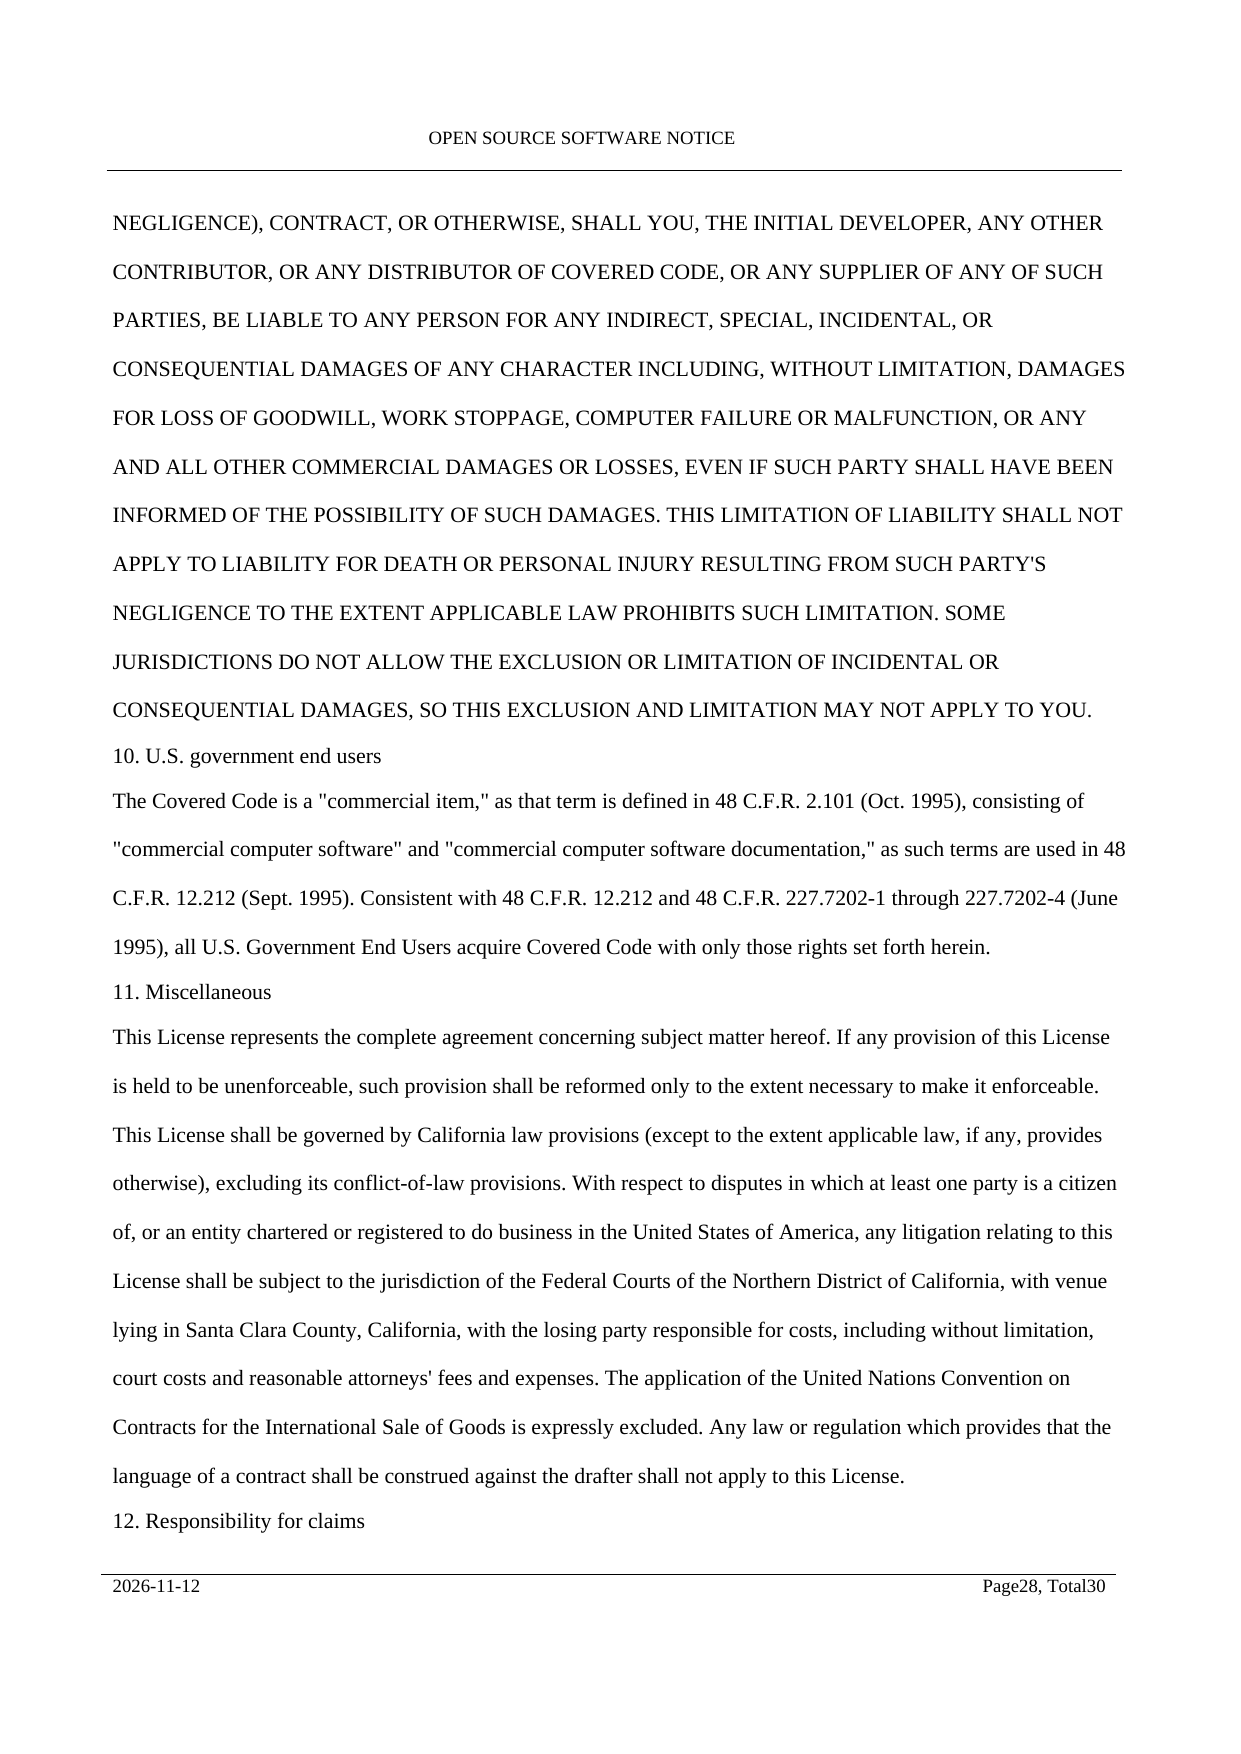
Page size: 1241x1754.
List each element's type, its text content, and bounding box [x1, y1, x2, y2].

text 11. Miscellaneous [112, 975, 1128, 1008]
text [112, 206, 1128, 726]
text 12. Responsibility for claims [112, 1504, 1128, 1537]
text The Covered Code is a "commercial item," as that term is defined in 48 C.F.R. 2.101 (Oct. 1995), consisting of "commercial computer software" and "commercial computer software documentation," as such terms are used in 48 C.F.R. 12.212 (Sept. 1995). Consistent with 48 C.F.R. 12.212 and 48 C.F.R. 227.7202-1 through 227.7202-4 (June 1995), all U.S. Government End Users acquire Covered Code with only those rights set forth herein. [112, 784, 1128, 963]
text 10. U.S. government end users [112, 739, 1128, 771]
text This License represents the complete agreement concerning subject matter hereof. If any provision of this License is held to be unenforceable, such provision shall be reformed only to the extent necessary to make it enforceable. This License shall be governed by California law provisions (except to the extent applicable law, if any, provides otherwise), excluding its conflict-of-law provisions. With respect to disputes in which at least one party is a citizen of, or an entity chartered or registered to do business in the United States of America, any litigation relating to this License shall be subject to the jurisdiction of the Federal Courts of the Northern District of California, with venue lying in Santa Clara County, California, with the losing party responsible for costs, including without limitation, court costs and reasonable attorneys' fees and expenses. The application of the United Nations Convention on Contracts for the International Sale of Goods is expressly excluded. Any law or regulation which provides that the language of a contract shall be construed against the drafter shall not apply to this License. [112, 1021, 1128, 1492]
